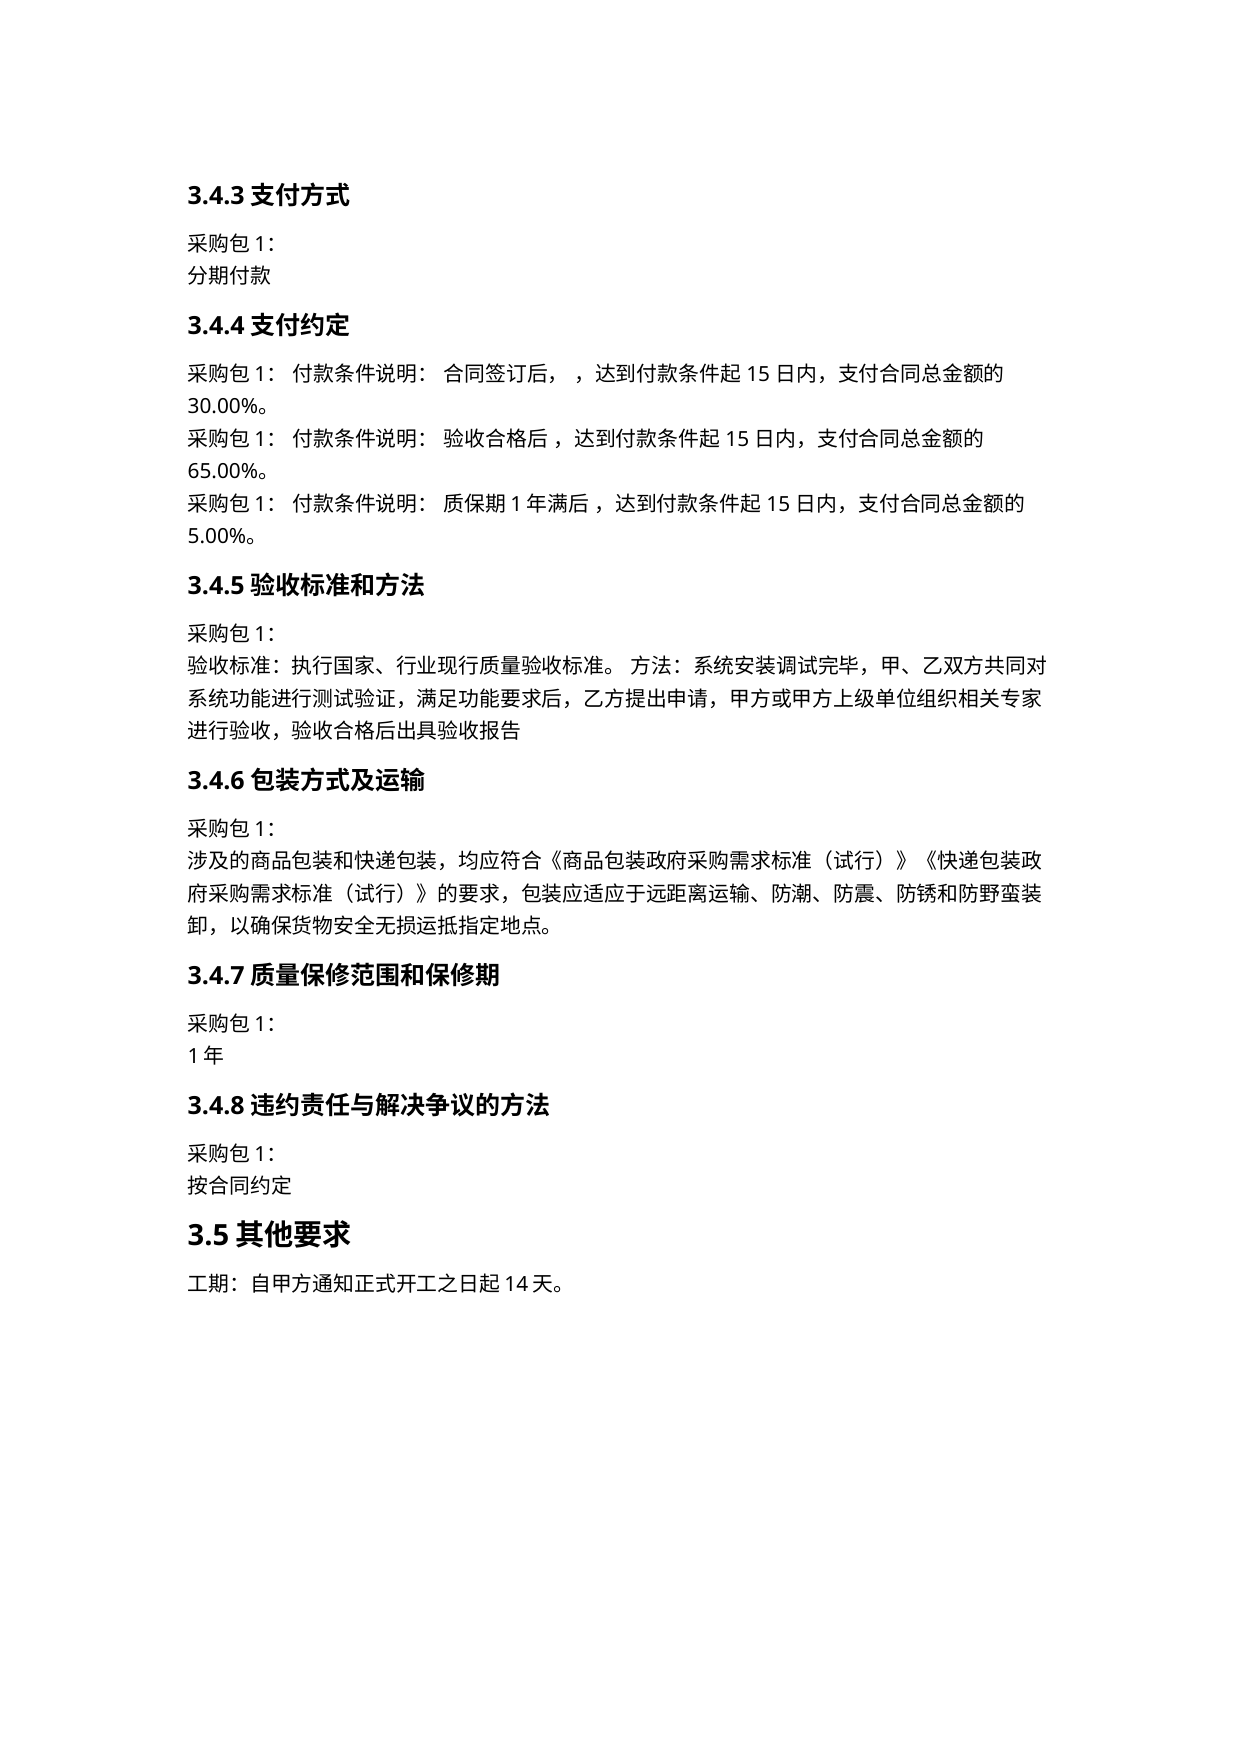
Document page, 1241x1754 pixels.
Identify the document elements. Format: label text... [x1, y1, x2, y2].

text 采购包1： 付款条件说明： 质保期1年满后 ，达到付款条件起 15 日内，支付合同总金额的 5.00%。 [187, 487, 1053, 552]
text 3.4.6包装方式及运输 [187, 747, 1053, 812]
text 工期：自甲方通知正式开工之日起14天。 [187, 1267, 1053, 1299]
text 涉及的商品包装和快递包装，均应符合《商品包装政府采购需求标准（试行）》《快递包装政府采购需求标准（试行）》的要求，包装应适应于远距离运输、防潮、防震、防锈和防野蛮装卸，以确保货物安全无损运抵指定地点。 [187, 844, 1053, 942]
text 3.4.3支付方式 [187, 162, 1053, 227]
text 采购包1： [187, 617, 1053, 649]
text 采购包1： 付款条件说明： 合同签订后， ，达到付款条件起 15 日内，支付合同总金额的 30.00%。 [187, 357, 1053, 422]
text 分期付款 [187, 259, 1053, 292]
text 按合同约定 [187, 1169, 1053, 1202]
text 采购包1： [187, 1007, 1053, 1039]
text 3.4.4支付约定 [187, 292, 1053, 357]
text 3.4.7质量保修范围和保修期 [187, 942, 1053, 1007]
text 3.5其他要求 [187, 1202, 1053, 1267]
text 验收标准：执行国家、行业现行质量验收标准。 方法：系统安装调试完毕，甲、乙双方共同对系统功能进行测试验证，满足功能要求后，乙方提出申请，甲方或甲方上级单位组织相关专家进行验收，验收合格后出具验收报告 [187, 649, 1053, 747]
text 3.4.5验收标准和方法 [187, 552, 1053, 617]
text 采购包1： [187, 227, 1053, 259]
text 1年 [187, 1039, 1053, 1072]
text 3.4.8违约责任与解决争议的方法 [187, 1072, 1053, 1137]
text 采购包1： 付款条件说明： 验收合格后 ，达到付款条件起 15 日内，支付合同总金额的 65.00%。 [187, 422, 1053, 487]
text 采购包1： [187, 812, 1053, 844]
text 采购包1： [187, 1137, 1053, 1169]
